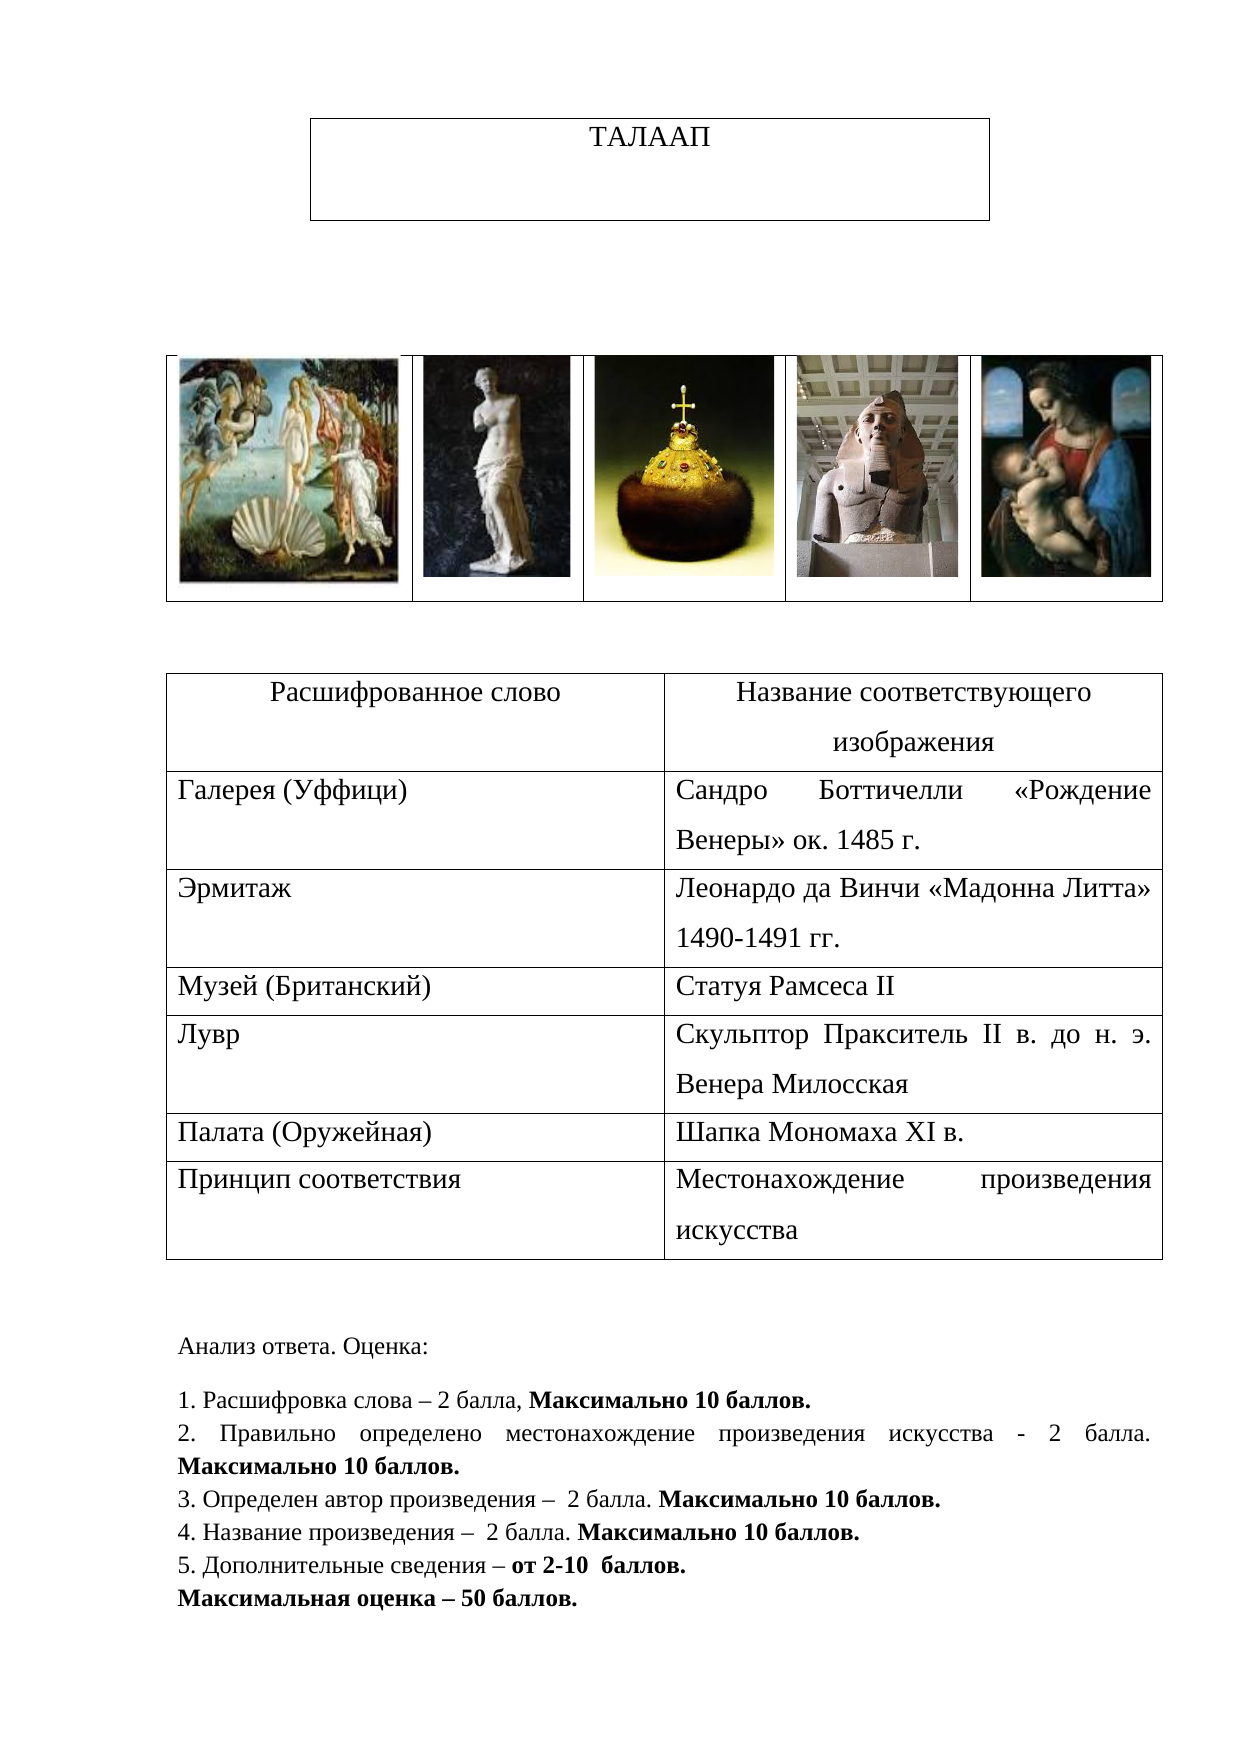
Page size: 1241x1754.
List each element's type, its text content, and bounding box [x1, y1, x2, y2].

picture [981, 355, 1152, 577]
table_cell Эрмитаж [167, 870, 664, 967]
table_cell Галерея (Уффици) [167, 772, 664, 869]
table_header Расшифрованное слово [167, 674, 664, 771]
table_header [786, 356, 970, 601]
table_header [167, 356, 412, 601]
picture [177, 355, 401, 588]
picture [594, 355, 775, 576]
table_cell Статуя Рамсеса II [665, 968, 1162, 1015]
table_cell Местонахождение произведения искусства [665, 1162, 1162, 1259]
table_header [971, 356, 1162, 601]
picture [796, 355, 959, 577]
list 2. Правильно определено местонахождение произведения искусства - 2 балла. Максимально 10 баллов. [177, 1418, 1152, 1479]
list 4. Название произведения – 2 балла. Максимально 10 баллов. [177, 1517, 1152, 1546]
text Анализ ответа. Оценка: [177, 1331, 1152, 1359]
table_cell Скульптор Пракситель II в. до н. э. Венера Милосская [665, 1016, 1162, 1113]
table_cell Лувр [167, 1016, 664, 1113]
list 1. Расшифровка слова – 2 балла, Максимально 10 баллов. [177, 1385, 1152, 1413]
table_cell Принцип соответствия [167, 1162, 664, 1259]
list 3. Определен автор произведения – 2 балла. Максимально 10 баллов. [177, 1484, 1152, 1512]
picture [423, 355, 571, 577]
table_header [413, 356, 583, 601]
list 5. Дополнительные сведения – от 2-10 баллов. [177, 1550, 1152, 1578]
table_cell Леонардо да Винчи «Мадонна Литта» 1490-1491 гг. [665, 870, 1162, 967]
table_cell Сандро Боттичелли «Рождение Венеры» ок. 1485 г. [665, 772, 1162, 869]
table_header Название соответствующего изображения [665, 674, 1162, 771]
table_header [584, 356, 785, 601]
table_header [311, 119, 989, 220]
table_cell Палата (Оружейная) [167, 1114, 664, 1161]
list Максимальная оценка – 50 баллов. [177, 1583, 1152, 1612]
table_cell Шапка Мономаха ХI в. [665, 1114, 1162, 1161]
table_cell Музей (Британский) [167, 968, 664, 1015]
